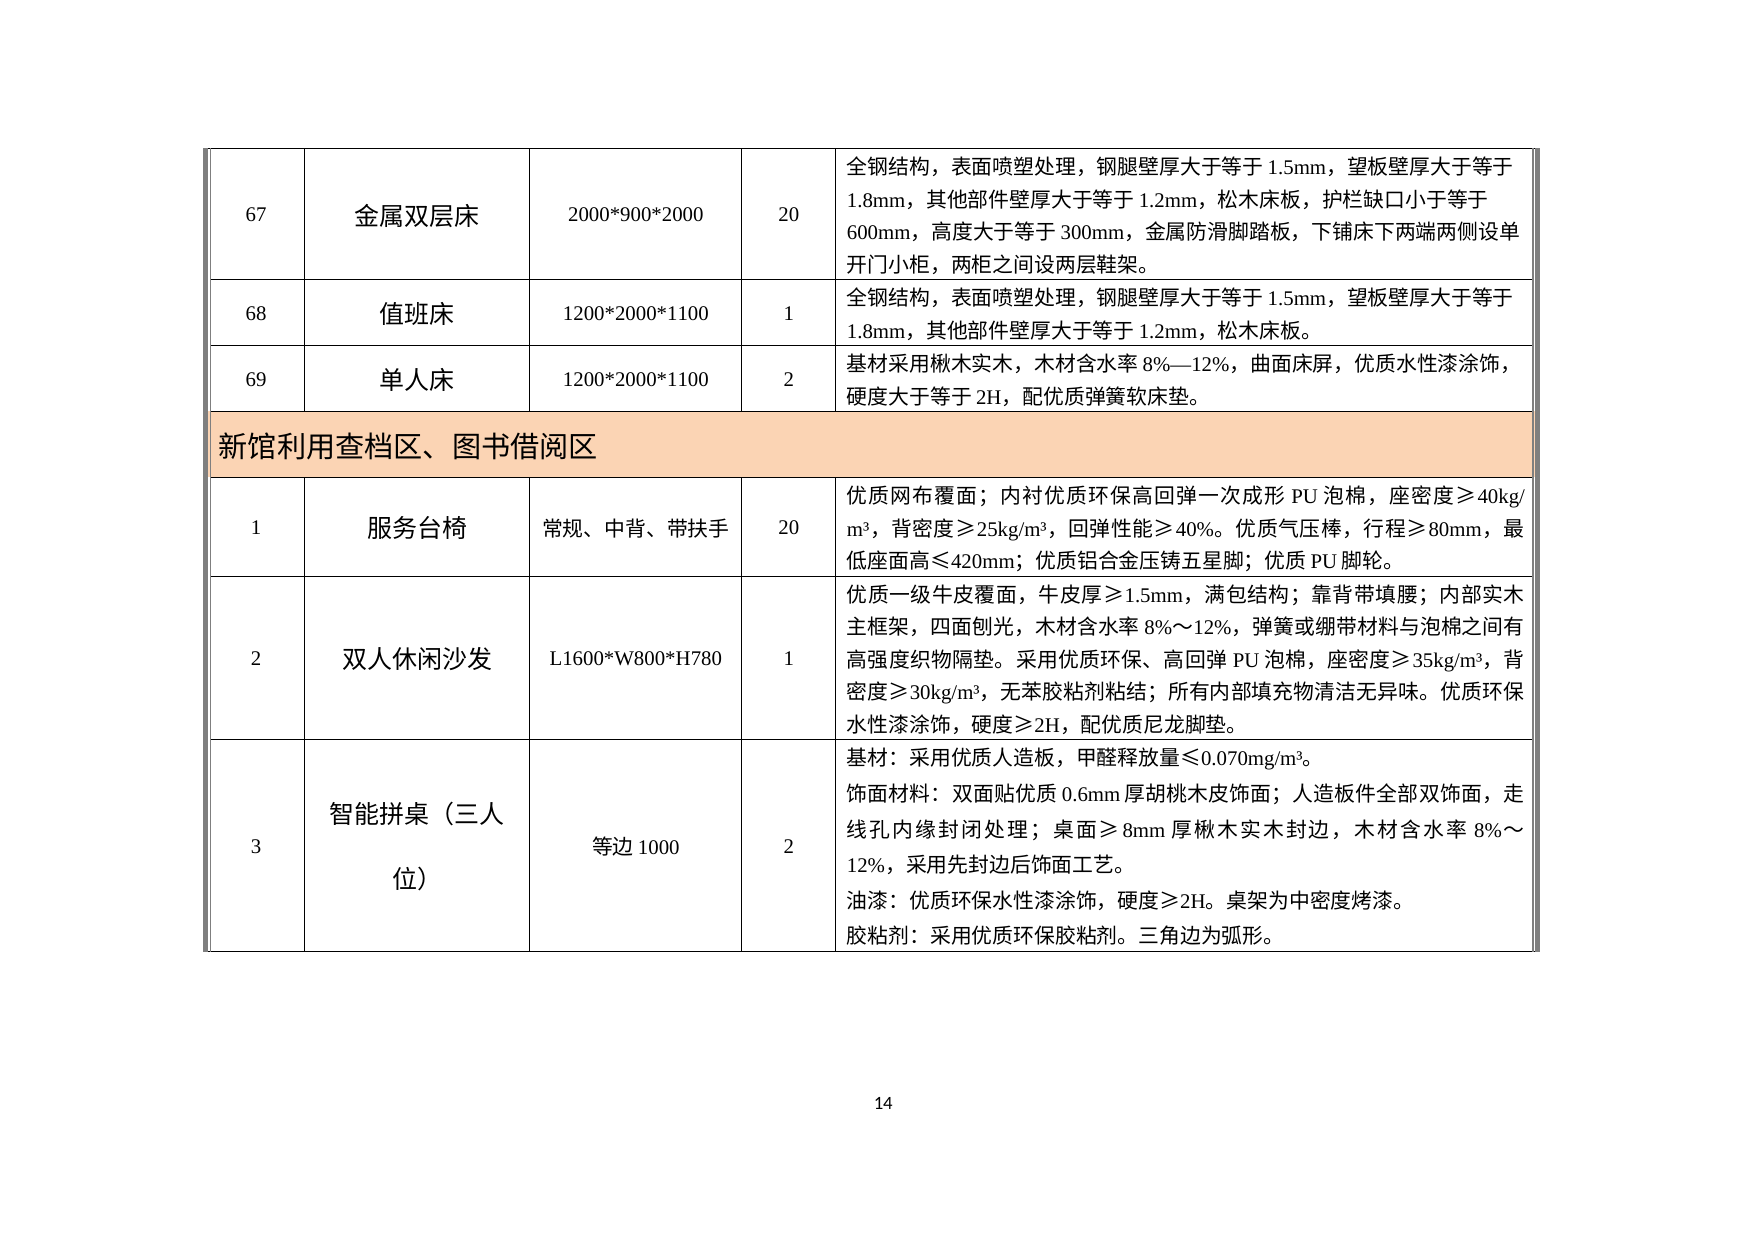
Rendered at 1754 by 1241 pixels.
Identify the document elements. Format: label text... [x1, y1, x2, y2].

table_cell 金属双层床 [305, 149, 529, 279]
table_cell 新馆利用查档区、图书借阅区 [211, 412, 1532, 477]
table_cell 1200*2000*1100 [530, 346, 741, 411]
table_cell 单人床 [305, 346, 529, 411]
table_cell 1 [742, 577, 835, 739]
table_cell 20 [742, 478, 835, 576]
table_cell 服务台椅 [305, 478, 529, 576]
table_cell 常规、中背、带扶手 [530, 478, 741, 576]
table_cell 20 [742, 149, 835, 279]
table_cell L1600*W800*H780 [530, 577, 741, 739]
table_cell 3 [211, 740, 304, 951]
table_cell 优质一级牛皮覆面，牛皮厚≥1.5mm，满包结构；靠背带填腰；内部实木主框架，四面刨光，木材含水率8%～12%，弹簧或绷带材料与泡棉之间有高强度织物隔垫。采用优质环保、高回弹PU泡棉，座密度≥35kg/m³，背密度≥30kg/m³，无苯胶粘剂粘结；所有内部填充物清洁无异味。优质环保水性漆涂饰，硬度≥2H，配优质尼龙脚垫。 [836, 577, 1532, 739]
table_cell 2 [742, 346, 835, 411]
table_cell 69 [211, 346, 304, 411]
table_cell 1200*2000*1100 [530, 280, 741, 345]
table_cell 值班床 [305, 280, 529, 345]
table_cell 全钢结构，表面喷塑处理，钢腿壁厚大于等于1.5mm，望板壁厚大于等于1.8mm，其他部件壁厚大于等于1.2mm，松木床板。 [836, 280, 1532, 345]
table_cell 全钢结构，表面喷塑处理，钢腿壁厚大于等于1.5mm，望板壁厚大于等于1.8mm，其他部件壁厚大于等于1.2mm，松木床板，护栏缺口小于等于600mm，高度大于等于300mm，金属防滑脚踏板，下铺床下两端两侧设单开门小柜，两柜之间设两层鞋架。 [836, 149, 1532, 279]
table_cell 1 [211, 478, 304, 576]
table_cell 等边1000 [530, 740, 741, 951]
table_cell 67 [211, 149, 304, 279]
table_cell 基材：采用优质人造板，甲醛释放量≤0.070mg/m³。 饰面材料：双面贴优质0.6mm厚胡桃木皮饰面；人造板件全部双饰面，走线孔内缘封闭处理；桌面≥8mm厚楸木实木封边，木材含水率8%～12%，采用先封边后饰面工艺。 油漆：优质环保水性漆涂饰，硬度≥2H。桌架为中密度烤漆。 胶粘剂：采用优质环保胶粘剂。三角边为弧形。 [836, 740, 1532, 951]
table_cell 2 [742, 740, 835, 951]
table_cell 双人休闲沙发 [305, 577, 529, 739]
table_cell 基材采用楸木实木，木材含水率8%—12%，曲面床屏，优质水性漆涂饰，硬度大于等于2H，配优质弹簧软床垫。 [836, 346, 1532, 411]
table_cell 优质网布覆面；内衬优质环保高回弹一次成形PU泡棉，座密度≥40kg/m³，背密度≥25kg/m³，回弹性能≥40%。优质气压棒，行程≥80mm，最低座面高≤420mm；优质铝合金压铸五星脚；优质PU脚轮。 [836, 478, 1532, 576]
table_cell 2 [211, 577, 304, 739]
table_cell 2000*900*2000 [530, 149, 741, 279]
table_cell 1 [742, 280, 835, 345]
table_cell 智能拼桌（三人位） [305, 740, 529, 951]
table_cell 68 [211, 280, 304, 345]
